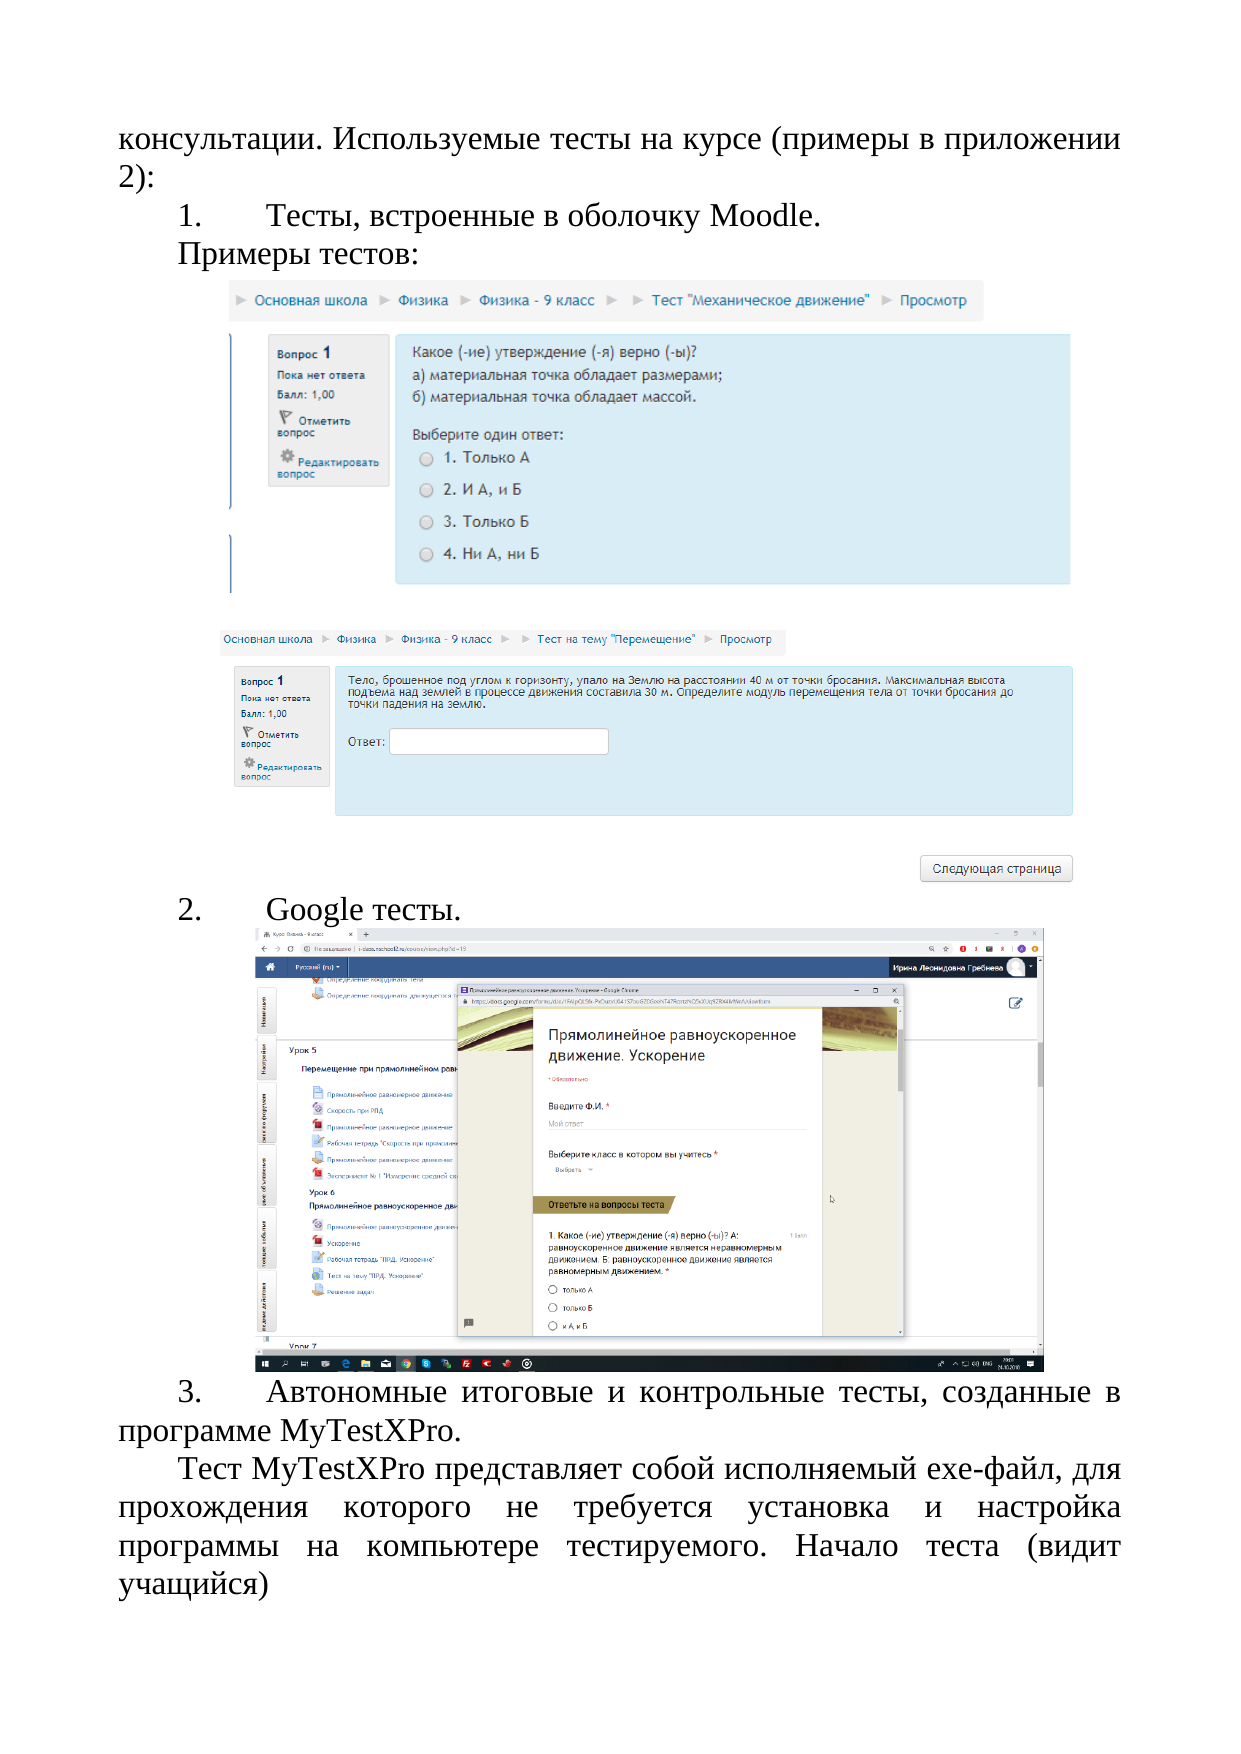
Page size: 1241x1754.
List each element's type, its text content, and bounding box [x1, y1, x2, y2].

picture [219, 630, 1080, 890]
list Автономные итоговые и контрольные тесты, созданные в программе MyTestXPro. [118, 1372, 1122, 1448]
text Тест MyTestXPro представляет собой исполняемый exe-файл, для прохождения которого не требуется установка и настройка программы на компьютере тестируемого. Начало теста (видит учащийся) [118, 1448, 1122, 1602]
text Примеры тестов: [118, 233, 1122, 271]
picture [228, 271, 1071, 593]
list Тесты, встроенные в оболочку Moodle. [118, 195, 1122, 233]
picture [255, 928, 1044, 1372]
list Google тесты. [118, 890, 1122, 928]
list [118, 118, 1122, 195]
